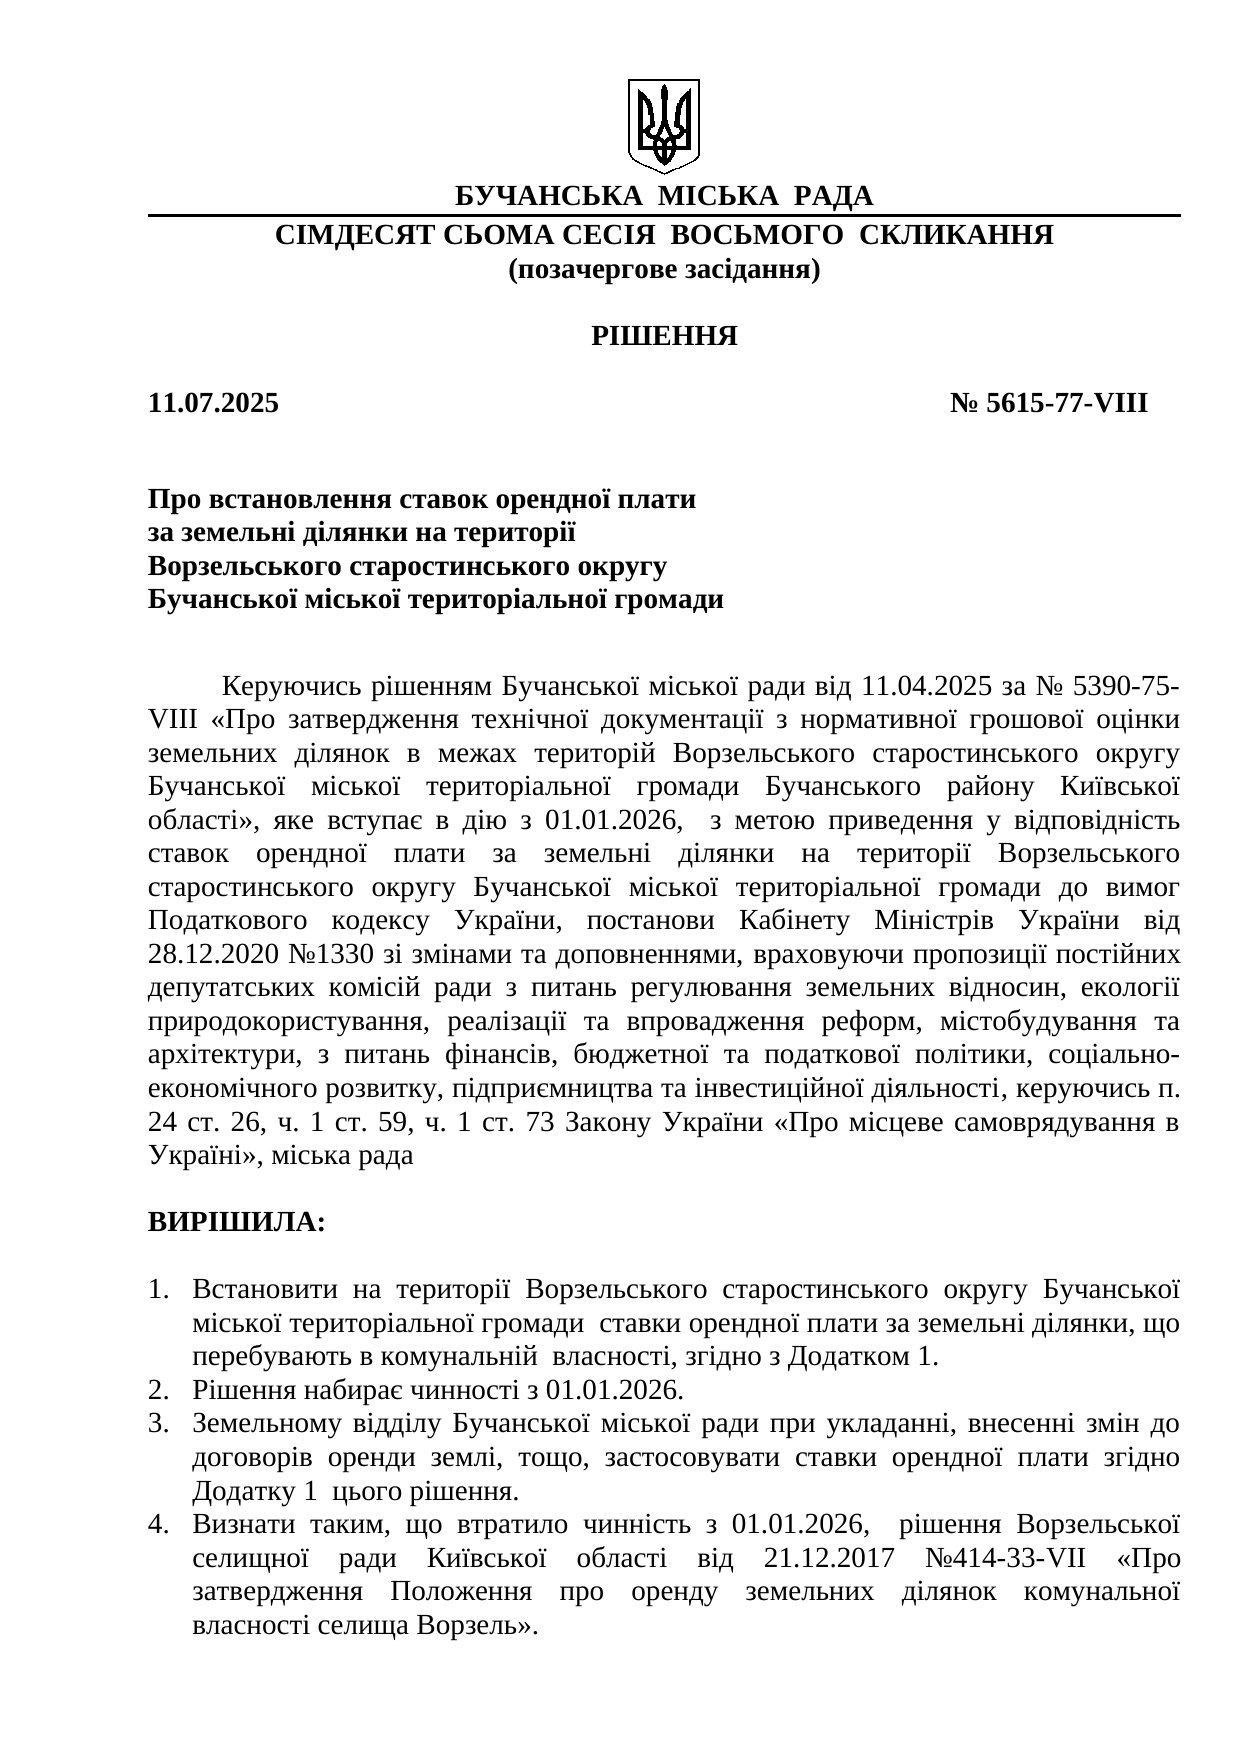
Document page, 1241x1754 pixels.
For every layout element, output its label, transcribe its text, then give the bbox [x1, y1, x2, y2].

text (позачергове засідання) [148, 251, 1181, 284]
text Ворзельського старостинського округу [148, 548, 1181, 581]
list Встановити на території Ворзельського старостинського округу Бучанської міської територіальної громади ставки орендної плати за земельні ділянки, що перебувають в комунальній власності, згідно з Додатком 1. [148, 1271, 1181, 1372]
text за земельні ділянки на території [148, 514, 1181, 548]
text БУЧАНСЬКА МІСЬКА РАДА [148, 178, 1181, 214]
list Земельному відділу Бучанської міської ради при укладанні, внесенні змін до договорів оренди землі, тощо, застосовувати ставки орендної плати згідно Додатку 1 цього рішення. [148, 1406, 1181, 1506]
text 11.07.2025 № 5615-77-VІІІ [148, 385, 1181, 418]
text ВИРІШИЛА: [148, 1204, 1181, 1238]
text Бучанської міської територіальної громади [148, 581, 1181, 615]
text РІШЕННЯ [148, 318, 1181, 351]
text СІМДЕСЯТ СЬОМА СЕСІЯ ВОСЬМОГО СКЛИКАННЯ [148, 217, 1181, 251]
text Керуючись рішенням Бучанської міської ради від 11.04.2025 за № 5390-75-VIII «Про затвердження технічної документації з нормативної грошової оцінки земельних ділянок в межах територій Ворзельського старостинського округу Бучанської міської територіальної громади Бучанського району Київської області», яке вступає в дію з 01.01.2026, з метою приведення у відповідність ставок орендної плати за земельні ділянки на території Ворзельського старостинського округу Бучанської міської територіальної громади до вимог Податкового кодексу України, постанови Кабінету Міністрів України від 28.12.2020 №1330 зі змінами та доповненнями, враховуючи пропозиції постійних депутатських комісій ради з питань регулювання земельних відносин, екології природокористування, реалізації та впровадження реформ, містобудування та архітектури, з питань фінансів, бюджетної та податкової політики, соціально-економічного розвитку, підприємництва та інвестиційної діяльності, керуючись п. 24 ст. 26, ч. 1 ст. 59, ч. 1 ст. 73 Закону України «Про місцеве самоврядування в Україні», міська рада [148, 668, 1181, 1171]
list Рішення набирає чинності з 01.01.2026. [148, 1372, 1181, 1406]
list Визнати таким, що втратило чинність з 01.01.2026, рішення Ворзельської селищної ради Київської області від 21.12.2017 №414-33-VII «Про затвердження Положення про оренду земельних ділянок комунальної власності селища Ворзель». [148, 1506, 1181, 1640]
text Про встановлення ставок орендної плати [148, 481, 1181, 514]
